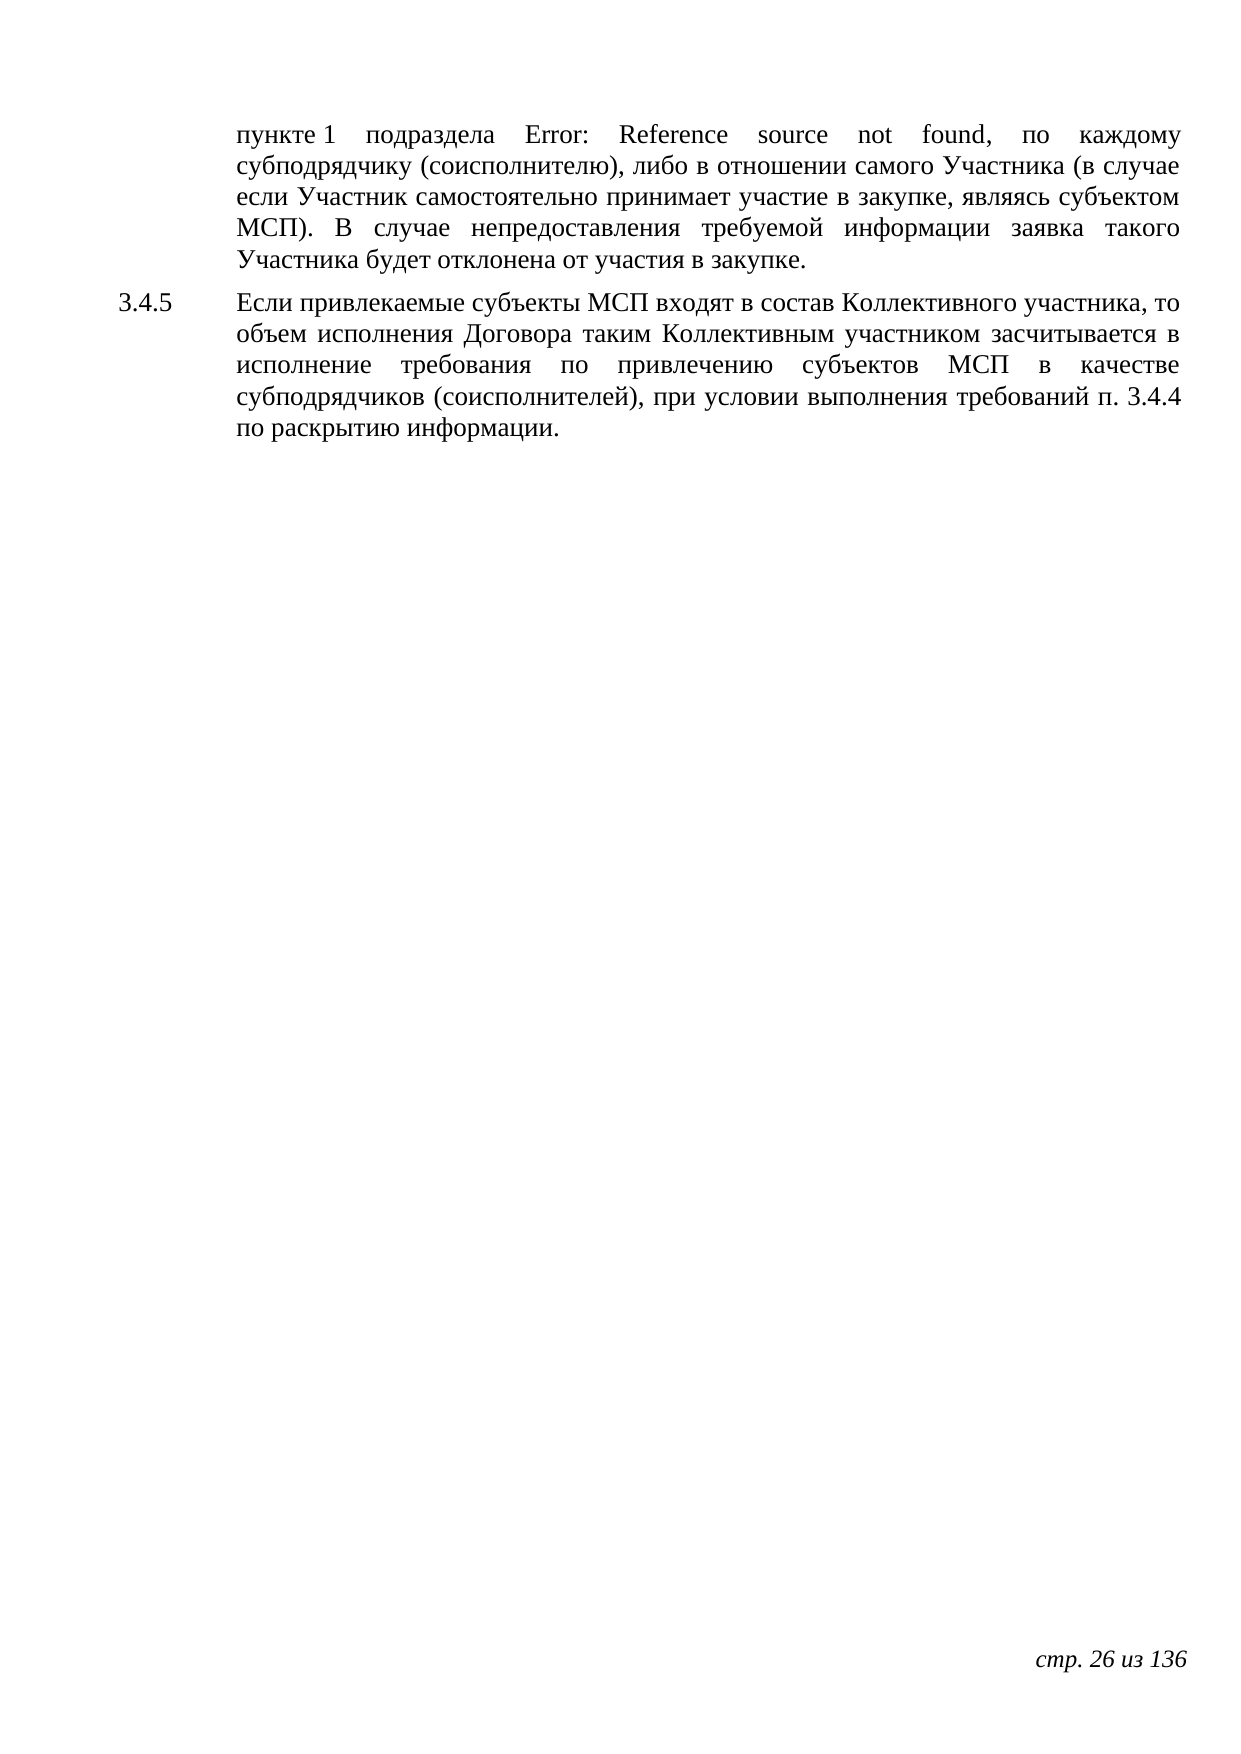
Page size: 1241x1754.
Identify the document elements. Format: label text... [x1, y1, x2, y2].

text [118, 118, 1181, 274]
text Если привлекаемые субъекты МСП входят в состав Коллективного участника, то объем исполнения Договора таким Коллективным участником засчитывается в исполнение требования по привлечению субъектов МСП в качестве субподрядчиков (соисполнителей), при условии выполнения требований п. 3.4.4 по раскрытию информации. [118, 286, 1181, 442]
